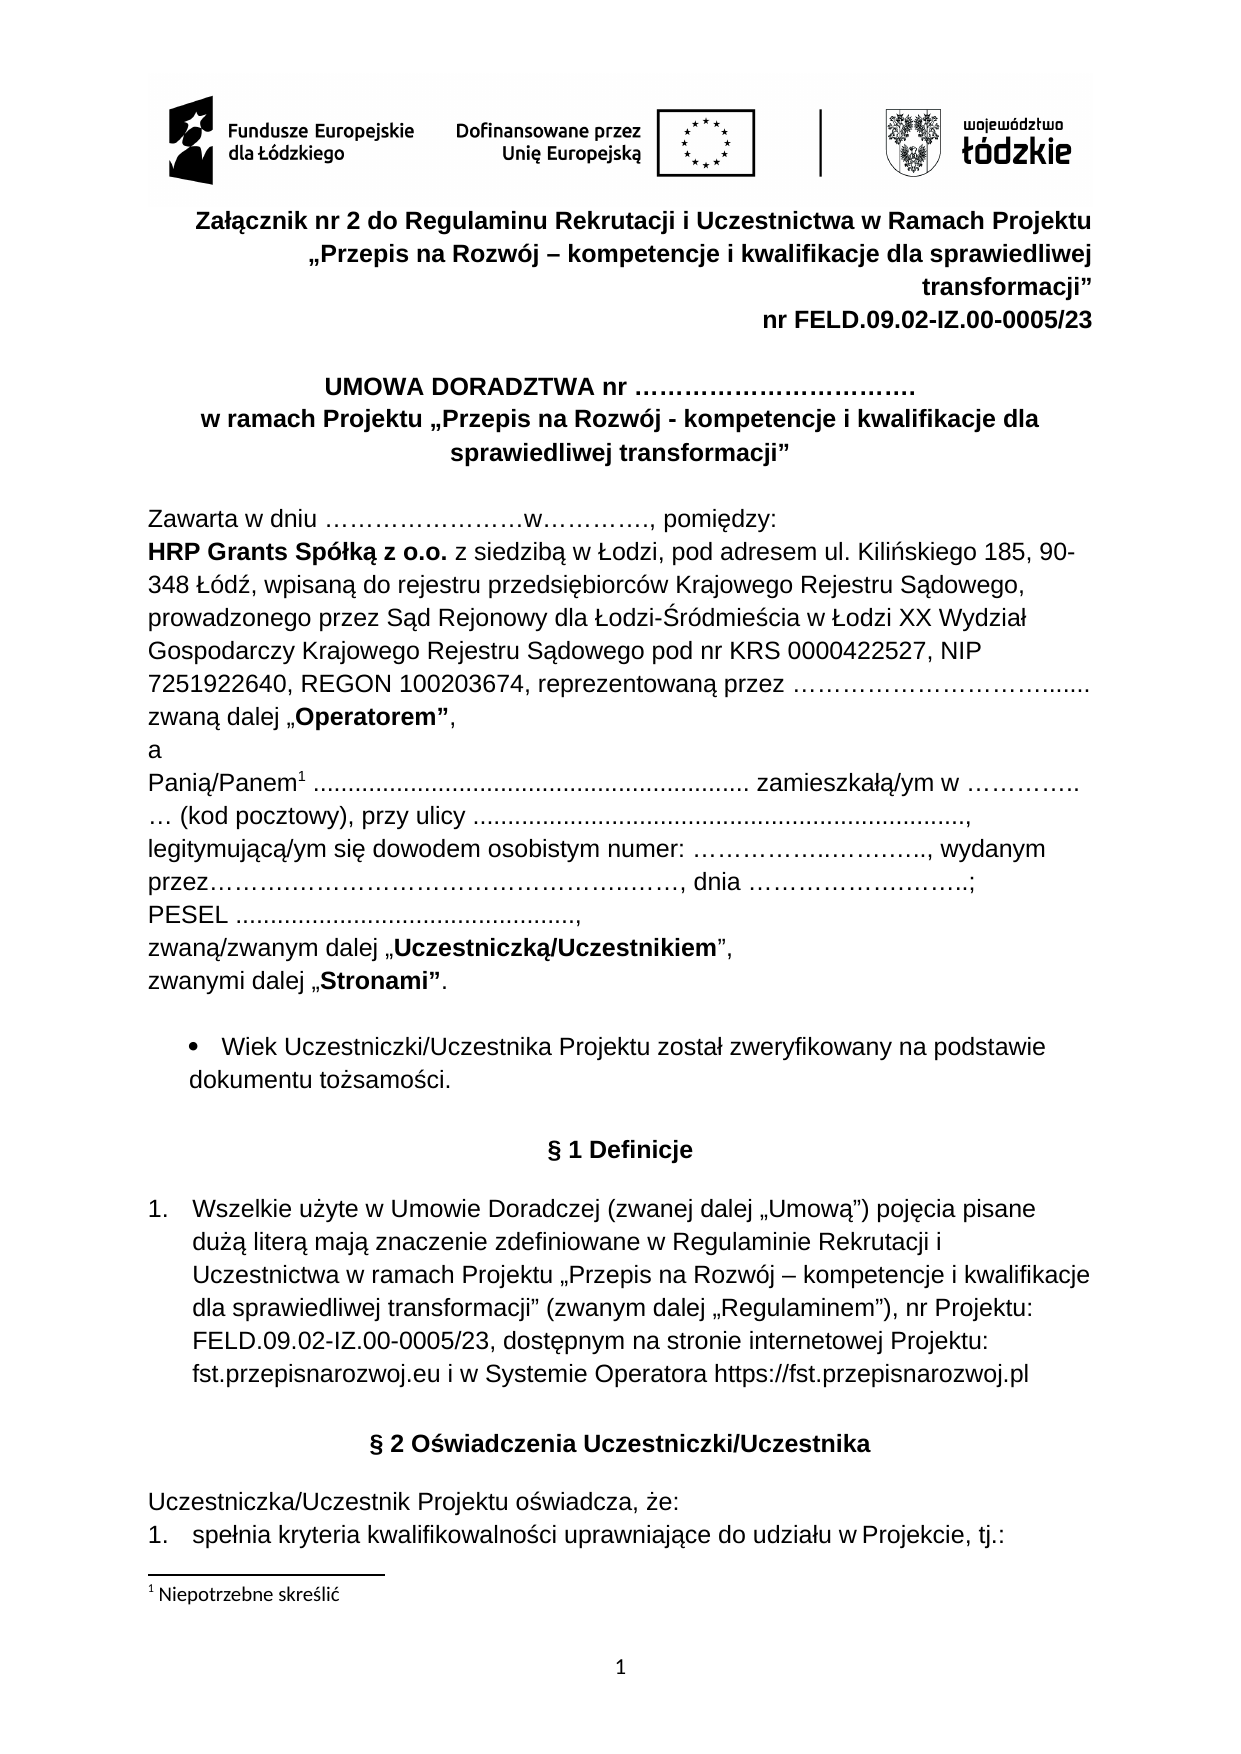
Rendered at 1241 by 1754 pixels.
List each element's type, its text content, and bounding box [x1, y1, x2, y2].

text Wiek Uczestniczki/Uczestnika Projektu został zweryfikowany na podstawie dokumentu tożsamości. [189, 1032, 1093, 1094]
subtitle § 2 Oświadczenia Uczestniczki/Uczestnika [148, 1429, 1093, 1458]
text Uczestniczka/Uczestnik Projektu oświadcza, że: [148, 1487, 1093, 1516]
list Wszelkie użyte w Umowie Doradczej (zwanej dalej „Umową”) pojęcia pisane dużą literą mają znaczenie zdefiniowane w Regulaminie Rekrutacji i Uczestnictwa w ramach Projektu „Przepis na Rozwój – kompetencje i kwalifikacje dla sprawiedliwej transformacji” (zwanym dalej „Regulaminem”), nr Projektu: FELD.09.02-IZ.00-0005/23, dostępnym na stronie internetowej Projektu: fst.przepisnarozwoj.eu i w Systemie Operatora https://fst.przepisnarozwoj.pl [148, 1193, 1093, 1387]
text w ramach Projektu „Przepis na Rozwój - kompetencje i kwalifikacje dla sprawiedliwej transformacji” [148, 404, 1093, 466]
subtitle § 1 Definicje [148, 1136, 1093, 1164]
text UMOWA DORADZTWA nr ……………………………. [148, 371, 1093, 400]
list spełnia kryteria kwalifikowalności uprawniające do udziału w Projekcie, tj.: [148, 1520, 1093, 1549]
picture [147, 73, 1093, 207]
text Zawarta w dniu ……………………w…………., pomiędzy: HRP Grants Spółką z o.o. z siedzibą w Łodzi, pod adresem ul. Kilińskiego 185, 90-348 Łódź, wpisaną do rejestru przedsiębiorców Krajowego Rejestru Sądowego, prowadzonego przez Sąd Rejonowy dla Łodzi-Śródmieścia w Łodzi XX Wydział Gospodarczy Krajowego Rejestru Sądowego pod nr KRS 0000422527, NIP 7251922640, REGON 100203674, reprezentowaną przez …………………………....... zwaną dalej „Operatorem”, a Panią/Panem ............................................................... zamieszkałą/ym w …………..… (kod pocztowy), przy ulicy ......................................................................., legitymującą/ym się dowodem osobistym numer: ……………..…….….., wydanym przez……….…………………………………..……, dnia ……………….……..; PESEL ................................................., zwaną/zwanym dalej „Uczestniczką/Uczestnikiem”, zwanymi dalej „Stronami”. [148, 503, 1093, 994]
text Załącznik nr 2 do Regulaminu Rekrutacji i Uczestnictwa w Ramach Projektu „Przepis na Rozwój – kompetencje i kwalifikacje dla sprawiedliwej transformacji” nr FELD.09.02-IZ.00-0005/23 [148, 207, 1093, 334]
